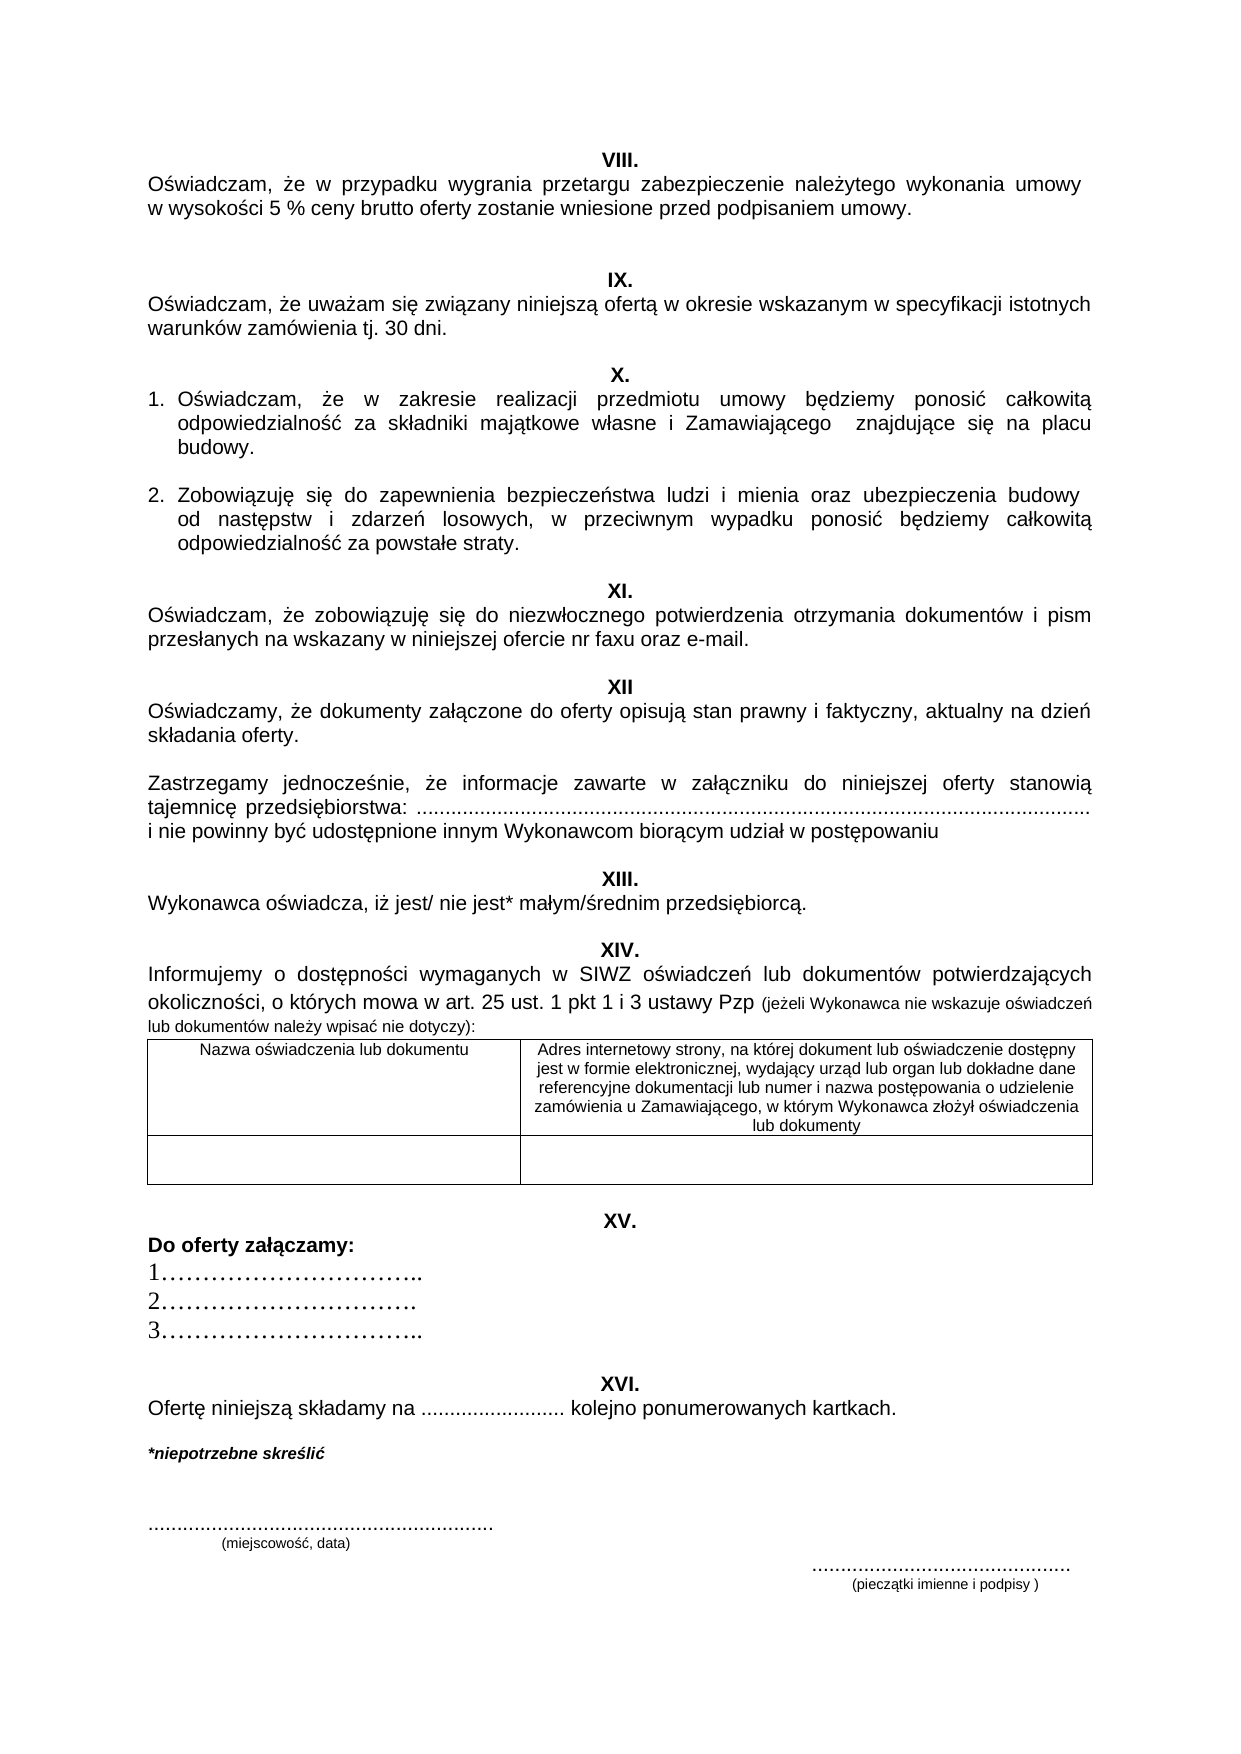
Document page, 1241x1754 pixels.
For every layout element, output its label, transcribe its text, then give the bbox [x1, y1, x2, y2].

table_header Adres internetowy strony, na której dokument lub oświadczenie dostępny jest w formie elektronicznej, wydający urząd lub organ lub dokładne dane referencyjne dokumentacji lub numer i nazwa postępowania o udzielenie zamówienia u Zamawiającego, w którym Wykonawca złożył oświadczenia lub dokumenty [521, 1040, 1092, 1135]
text Wykonawca oświadcza, iż jest/ nie jest* małym/średnim przedsiębiorcą. [148, 890, 1093, 914]
text Zastrzegamy jednocześnie, że informacje zawarte w załączniku do niniejszej oferty stanowią tajemnicę przedsiębiorstwa: ..................................................................................................................... i nie powinny być udostępnione innym Wykonawcom biorącym udział w postępowaniu [148, 771, 1093, 842]
text Informujemy o dostępności wymaganych w SIWZ oświadczeń lub dokumentów potwierdzających okoliczności, o których mowa w art. 25 ust. 1 pkt 1 i 3 ustawy Pzp (jeżeli Wykonawca nie wskazuje oświadczeń lub dokumentów należy wpisać nie dotyczy): [148, 962, 1093, 1036]
text 1………………………….. [148, 1257, 1093, 1286]
list Oświadczam, że w zakresie realizacji przedmiotu umowy będziemy ponosić całkowitą odpowiedzialność za składniki majątkowe własne i Zamawiającego znajdujące się na placu budowy. [148, 387, 1093, 459]
text XVI. [148, 1372, 1093, 1396]
text Oświadczam, że w przypadku wygrania przetargu zabezpieczenie należytego wykonania umowy w wysokości 5 % ceny brutto oferty zostanie wniesione przed podpisaniem umowy. [148, 172, 1093, 219]
table_cell [521, 1136, 1092, 1184]
subtitle Do oferty załączamy: [148, 1233, 1093, 1257]
text Oświadczam, że uważam się związany niniejszą ofertą w okresie wskazanym w specyfikacji istotnych warunków zamówienia tj. 30 dni. [148, 291, 1093, 339]
table_header Nazwa oświadczenia lub dokumentu [148, 1040, 520, 1135]
text XV. [148, 1209, 1093, 1233]
text Oświadczamy, że dokumenty załączone do oferty opisują stan prawny i faktyczny, aktualny na dzień składania oferty. [148, 699, 1093, 747]
text XII [148, 675, 1093, 699]
text XIII. [148, 866, 1093, 890]
text IX. [148, 267, 1093, 291]
text (pieczątki imienne i podpisy ) [650, 1576, 1093, 1593]
text Oświadczam, że zobowiązuję się do niezwłocznego potwierdzenia otrzymania dokumentów i pism przesłanych na wskazany w niniejszej ofercie nr faxu oraz e-mail. [148, 603, 1093, 651]
list Zobowiązuję się do zapewnienia bezpieczeństwa ludzi i mienia oraz ubezpieczenia budowy od następstw i zdarzeń losowych, w przeciwnym wypadku ponosić będziemy całkowitą odpowiedzialność za powstałe straty. [148, 483, 1093, 555]
text 2…………………………. [148, 1286, 1093, 1315]
text *niepotrzebne skreślić [148, 1444, 1056, 1463]
table_cell [148, 1136, 520, 1184]
text X. [148, 363, 1093, 387]
text (miejscowość, data) [148, 1535, 1093, 1552]
text ............................................................ [148, 1511, 1093, 1535]
text ............................................. [738, 1552, 1093, 1576]
text VIII. [148, 148, 1093, 172]
text 3………………………….. [148, 1315, 1093, 1343]
text Ofertę niniejszą składamy na ......................... kolejno ponumerowanych kartkach. [148, 1396, 1093, 1420]
text XIV. [148, 938, 1093, 962]
text XI. [148, 579, 1093, 603]
